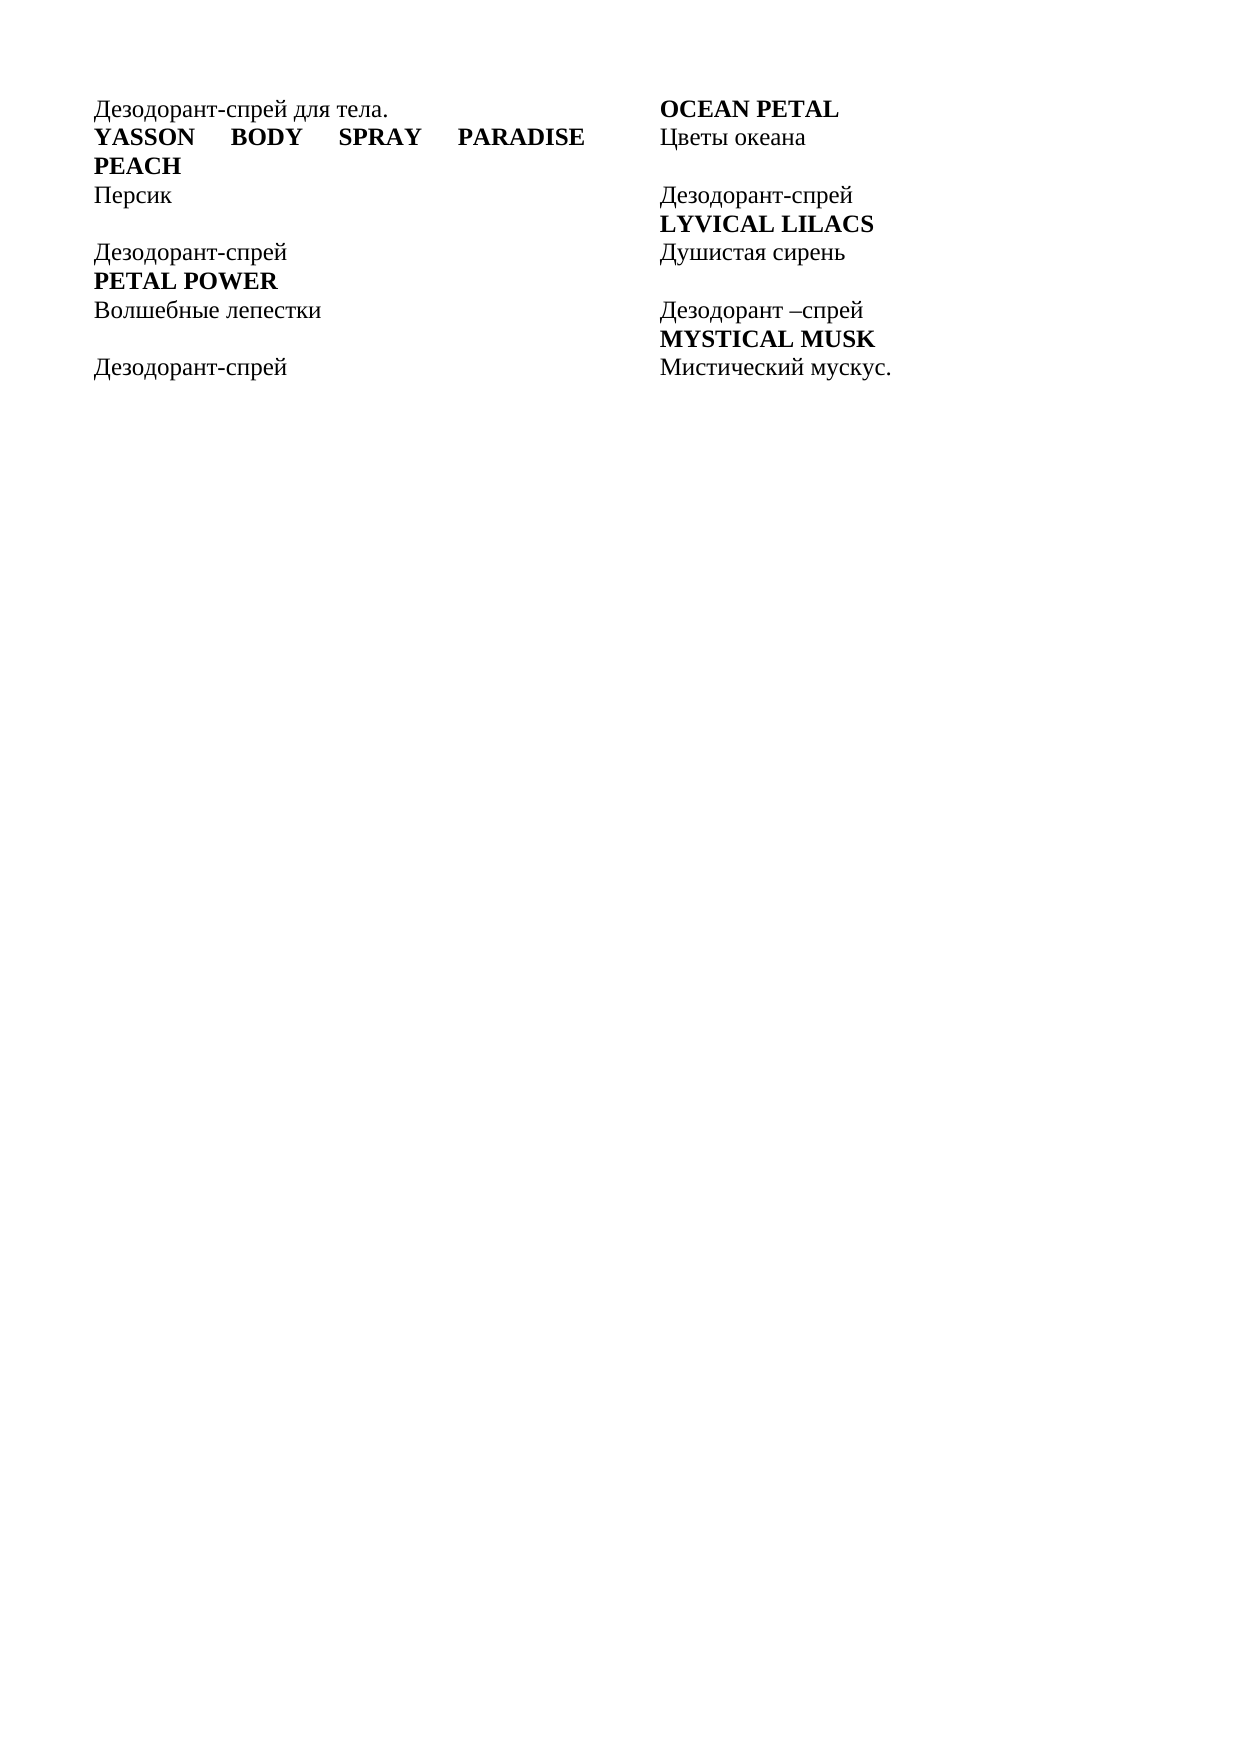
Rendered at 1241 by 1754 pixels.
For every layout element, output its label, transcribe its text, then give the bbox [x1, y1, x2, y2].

subtitle Персик [94, 180, 586, 209]
subtitle OCEAN PETAL [659, 94, 1152, 122]
subtitle Дезодорант-спрей [94, 237, 586, 266]
subtitle Цветы океана [659, 122, 1152, 151]
subtitle Дезодорант-спрей для тела. [94, 94, 586, 122]
subtitle LYVICAL LILACS [659, 209, 1152, 237]
subtitle PETAL POWER [94, 266, 586, 295]
subtitle Дезодорант-спрей [94, 352, 586, 381]
subtitle YASSON BODY SPRAY PARADISE PEACH [94, 122, 586, 180]
subtitle Душистая сирень [659, 237, 1152, 266]
subtitle Дезодорант –спрей [659, 295, 1152, 324]
subtitle Мистический мускус. [659, 352, 1152, 381]
subtitle Волшебные лепестки [94, 295, 586, 324]
subtitle MYSTICAL MUSK [659, 324, 1152, 352]
subtitle Дезодорант-спрей [659, 180, 1152, 209]
